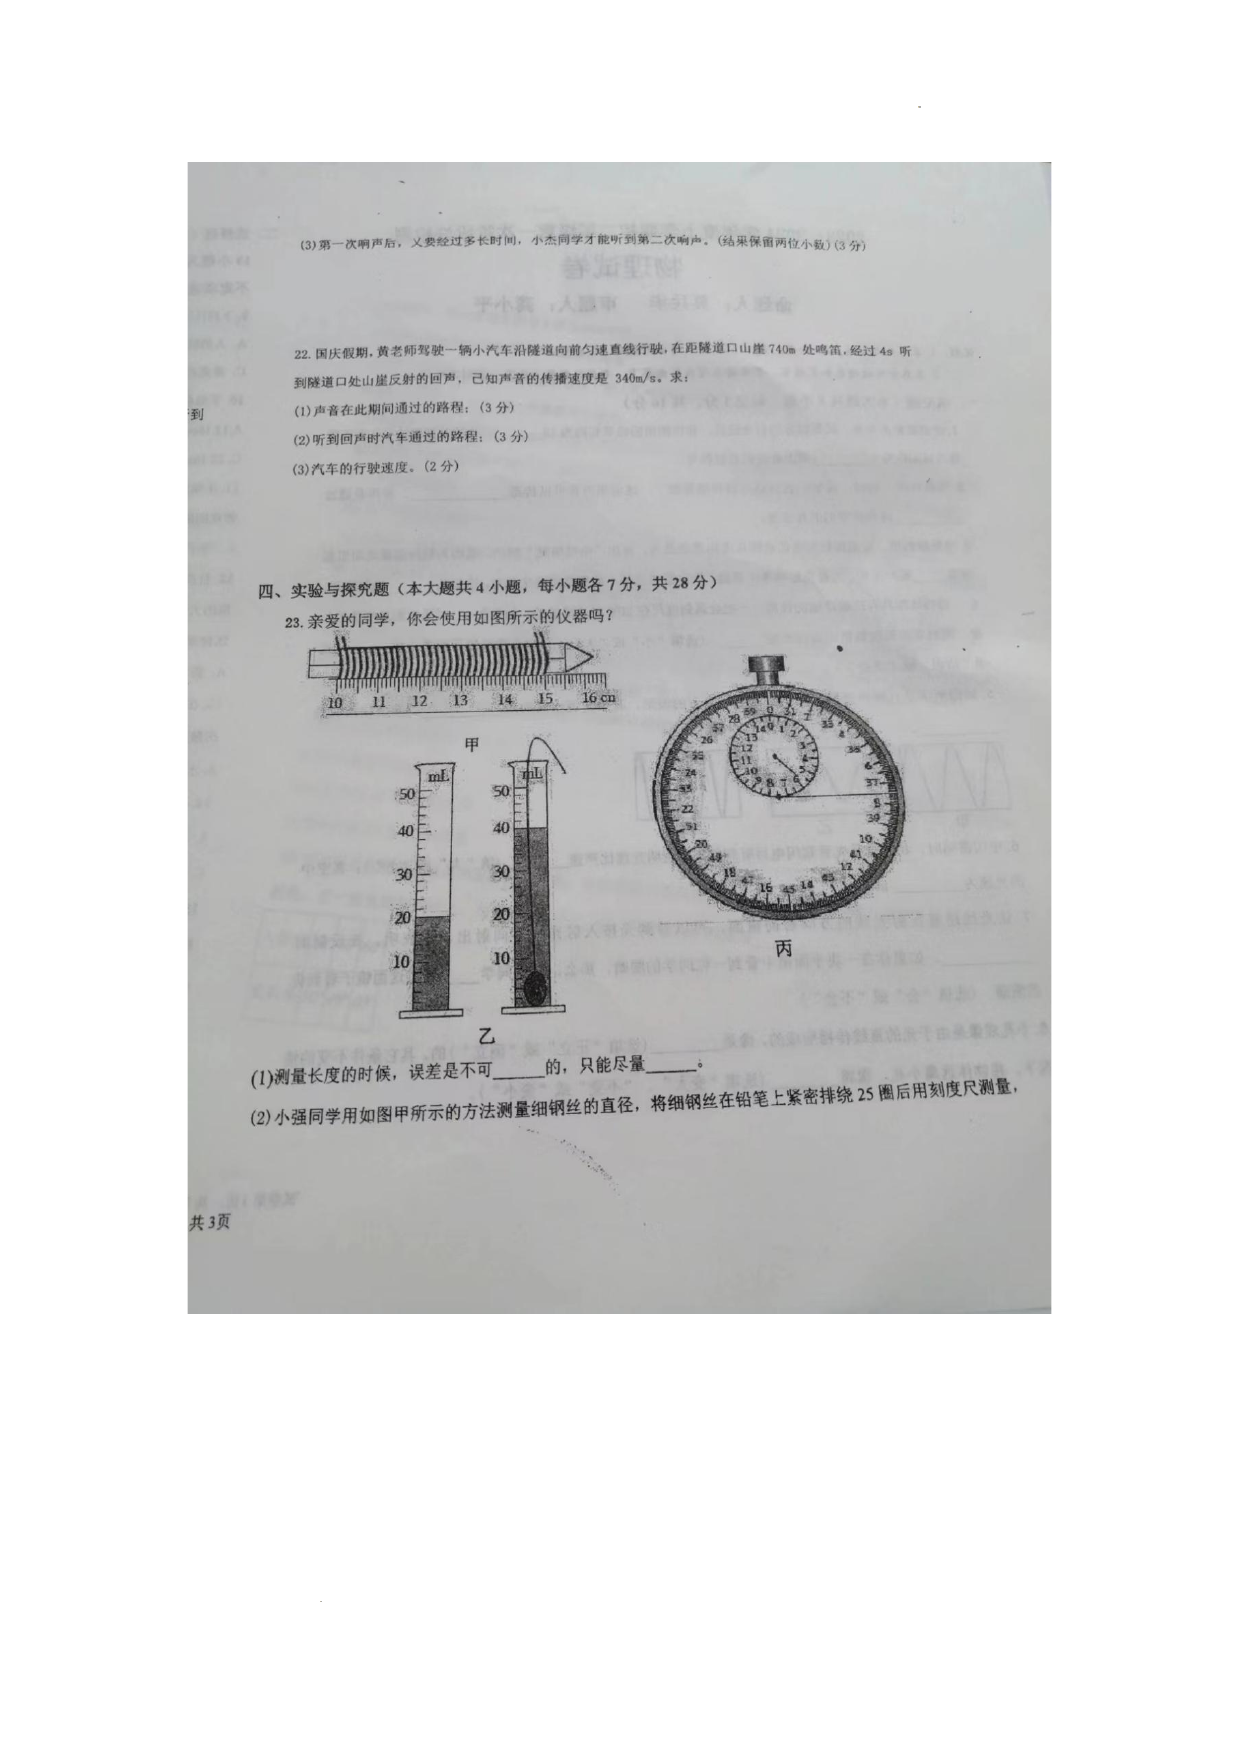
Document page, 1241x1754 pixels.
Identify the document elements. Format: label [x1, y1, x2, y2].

picture [187, 162, 1052, 1314]
